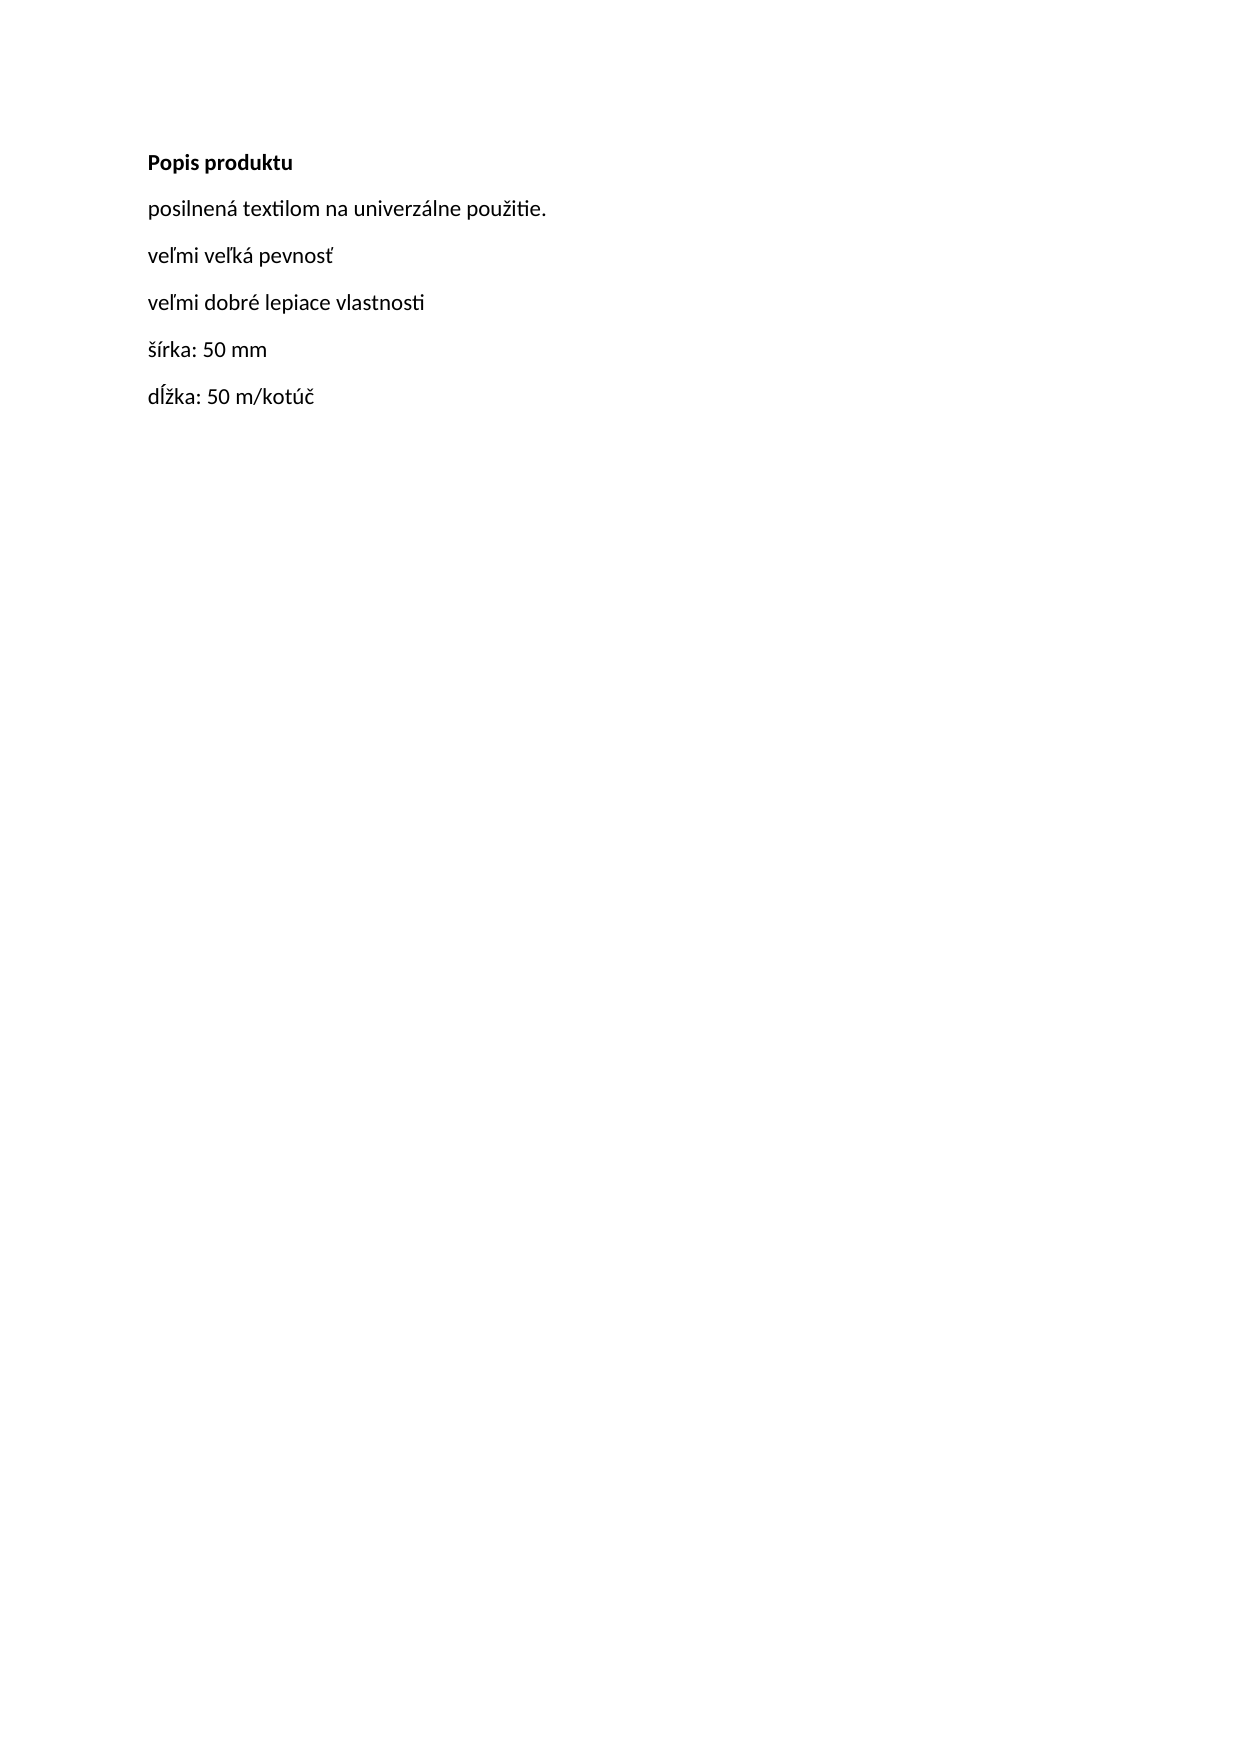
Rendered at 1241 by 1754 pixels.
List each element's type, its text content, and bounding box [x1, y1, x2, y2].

text šírka: 50 mm [148, 335, 1093, 363]
text veľmi dobré lepiace vlastnosti [148, 288, 1093, 316]
text posilnená textilom na univerzálne použitie. [148, 194, 1093, 222]
text Popis produktu [148, 148, 1093, 176]
text veľmi veľká pevnosť [148, 241, 1093, 269]
text dĺžka: 50 m/kotúč [148, 382, 1093, 410]
